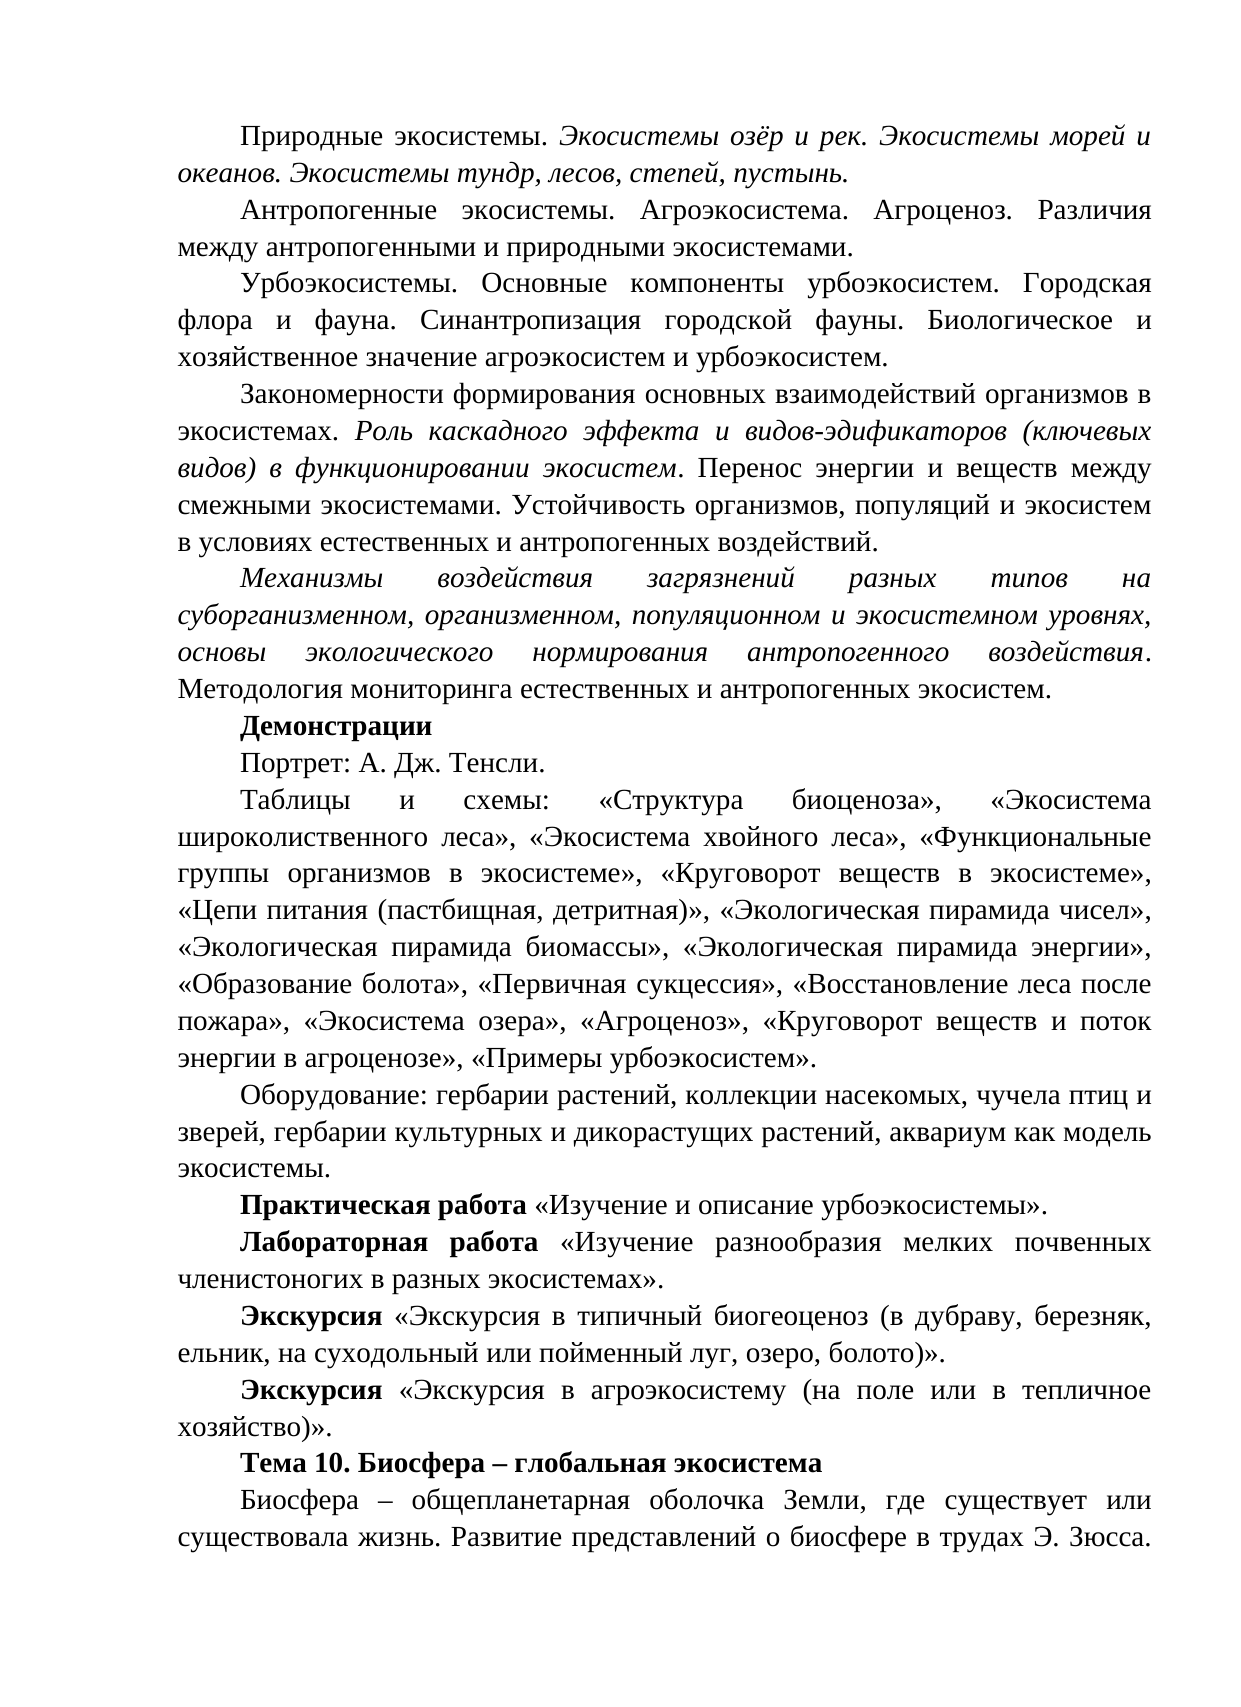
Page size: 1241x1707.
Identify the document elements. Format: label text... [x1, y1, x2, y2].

text Механизмы воздействия загрязнений разных типов на суборганизменном, организменном, популяционном и экосистемном уровнях, основы экологического нормирования антропогенного воздействия. Методология мониторинга естественных и антропогенных экосистем. [177, 561, 1152, 705]
text Портрет: А. Дж. Тенсли. [177, 745, 1152, 778]
text Закономерности формирования основных взаимодействий организмов в экосистемах. Роль каскадного эффекта и видов-эдификаторов (ключевых видов) в функционировании экосистем. Перенос энергии и веществ между смежными экосистемами. Устойчивость организмов, популяций и экосистем в условиях естественных и антропогенных воздействий. [177, 376, 1152, 557]
text Лабораторная работа «Изучение разнообразия мелких почвенных членистоногих в разных экосистемах». [177, 1224, 1152, 1295]
text Тема 10. Биосфера – глобальная экосистема [177, 1446, 1152, 1479]
text Экскурсия «Экскурсия в типичный биогеоценоз (в дубраву, березняк, ельник, на суходольный или пойменный луг, озеро, болото)». [177, 1298, 1152, 1368]
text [177, 1482, 1152, 1553]
text Оборудование: гербарии растений, коллекции насекомых, чучела птиц и зверей, гербарии культурных и дикорастущих растений, аквариум как модель экосистемы. [177, 1077, 1152, 1184]
text Практическая работа «Изучение и описание урбоэкосистемы». [177, 1187, 1152, 1221]
text Демонстрации [177, 708, 1152, 742]
text Природные экосистемы. Экосистемы озёр и рек. Экосистемы морей и океанов. Экосистемы тундр, лесов, степей, пустынь. [177, 118, 1152, 188]
text Урбоэкосистемы. Основные компоненты урбоэкосистем. Городская флора и фауна. Синантропизация городской фауны. Биологическое и хозяйственное значение агроэкосистем и урбоэкосистем. [177, 266, 1152, 373]
text Таблицы и схемы: «Структура биоценоза», «Экосистема широколиственного леса», «Экосистема хвойного леса», «Функциональные группы организмов в экосистеме», «Круговорот веществ в экосистеме», «Цепи питания (пастбищная, детритная)», «Экологическая пирамида чисел», «Экологическая пирамида биомассы», «Экологическая пирамида энергии», «Образование болота», «Первичная сукцессия», «Восстановление леса после пожара», «Экосистема озера», «Агроценоз», «Круговорот веществ и поток энергии в агроценозе», «Примеры урбоэкосистем». [177, 782, 1152, 1073]
text Экскурсия «Экскурсия в агроэкосистему (на поле или в тепличное хозяйство)». [177, 1372, 1152, 1442]
text Антропогенные экосистемы. Агроэкосистема. Агроценоз. Различия между антропогенными и природными экосистемами. [177, 192, 1152, 262]
